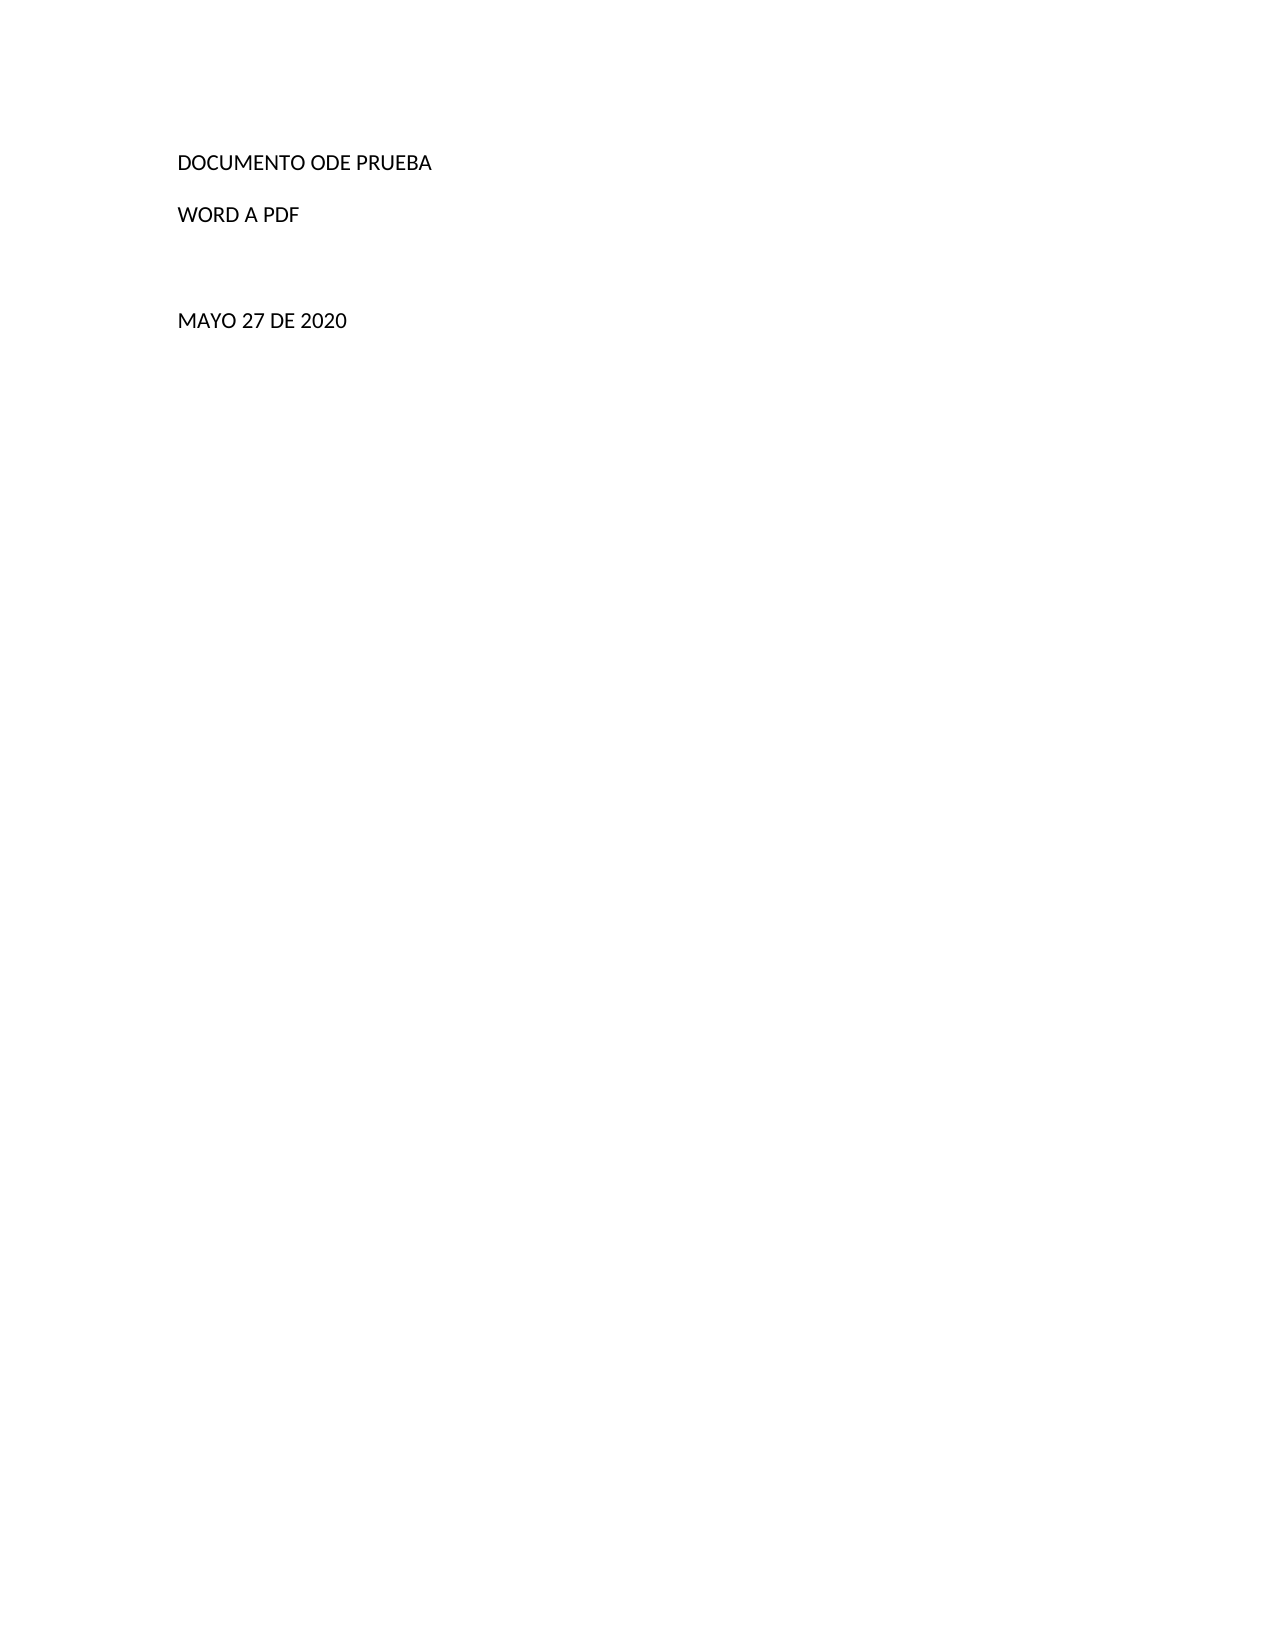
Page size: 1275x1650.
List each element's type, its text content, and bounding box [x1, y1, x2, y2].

text DOCUMENTO ODE PRUEBA [177, 148, 1098, 176]
text MAYO 27 DE 2020 [177, 307, 1098, 335]
text WORD A PDF [177, 201, 1098, 229]
